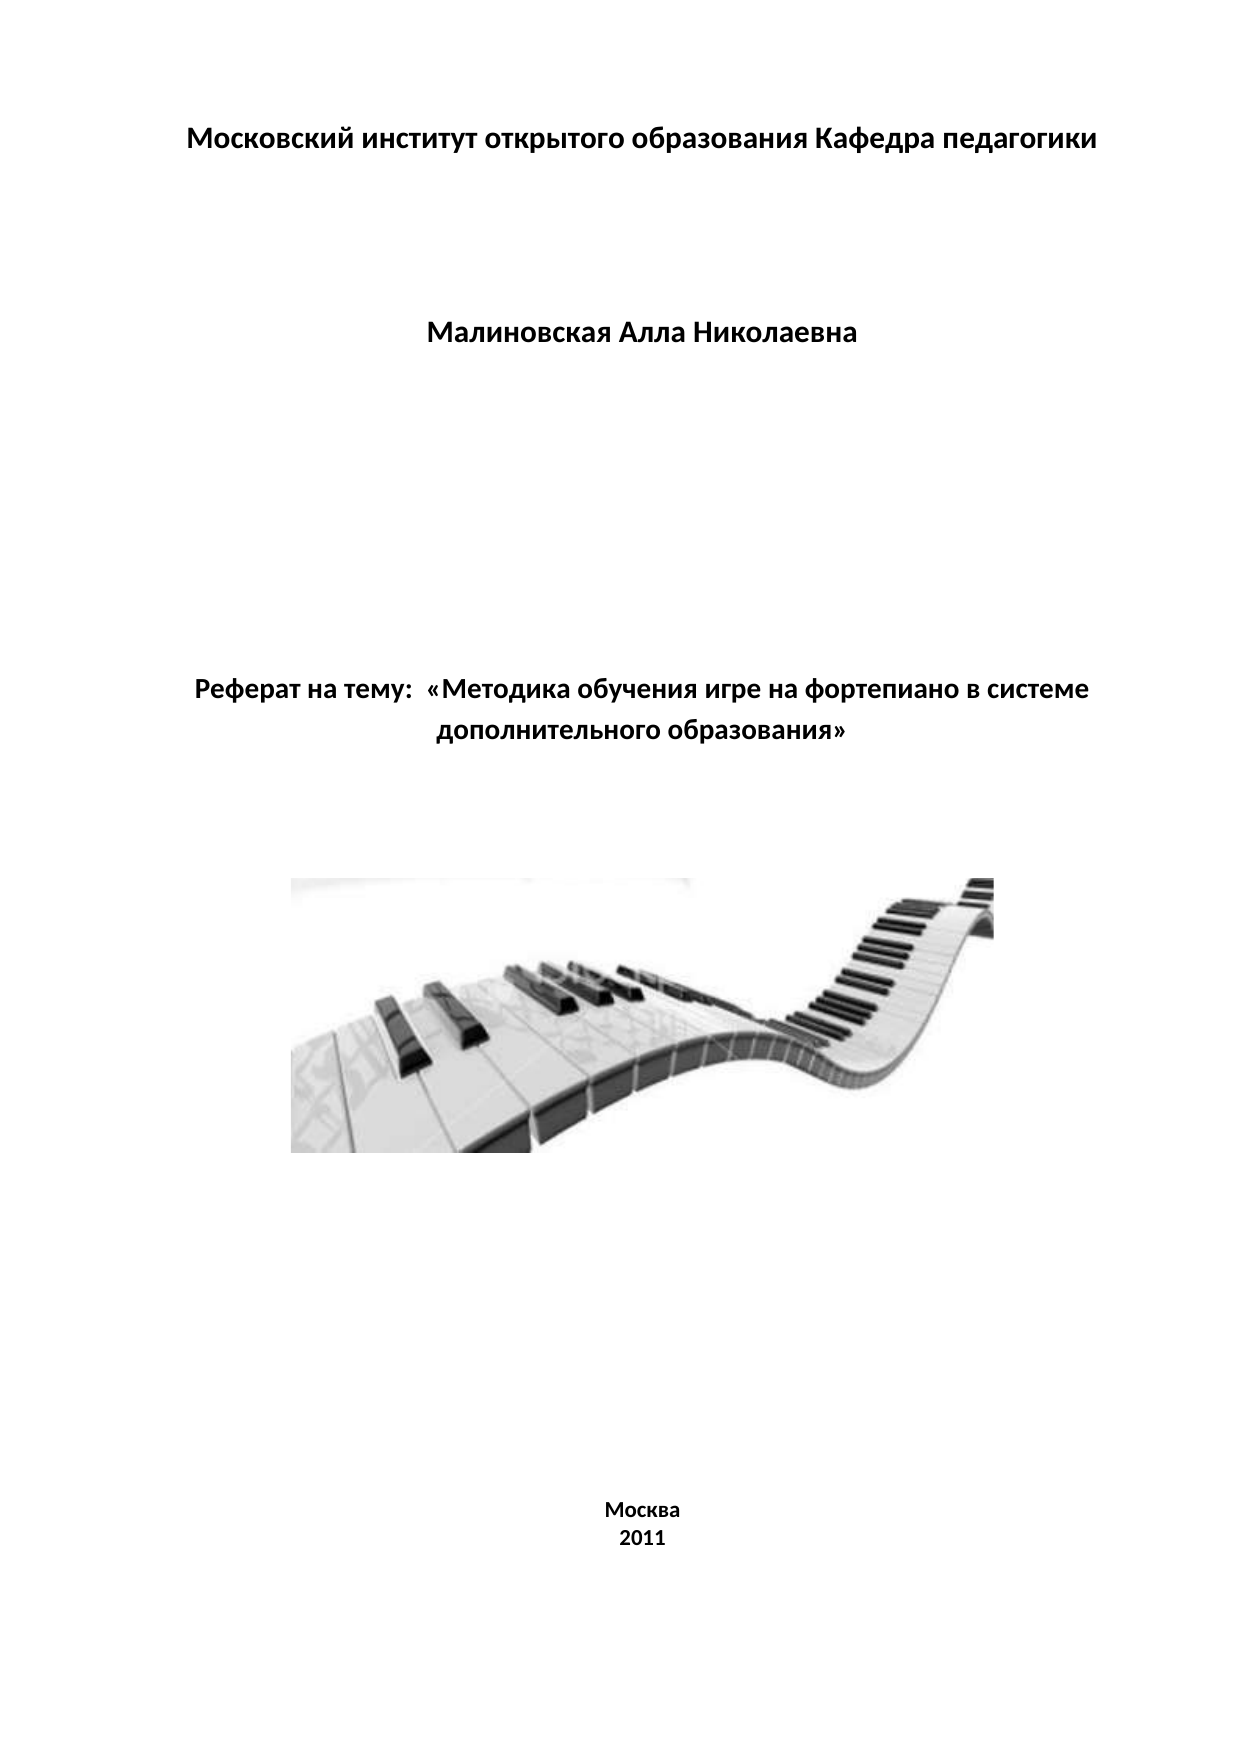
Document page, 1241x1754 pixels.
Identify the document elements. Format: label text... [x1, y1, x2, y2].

picture [290, 878, 994, 1153]
text Московский институт открытого образования Кафедра педагогики [133, 118, 1152, 156]
text Москва [133, 1496, 1152, 1523]
text Реферат на тему: «Методика обучения игре на фортепиано в системе дополнительного образования» [133, 670, 1152, 747]
text 2011 [133, 1523, 1152, 1552]
text Малиновская Алла Николаевна [133, 312, 1152, 350]
